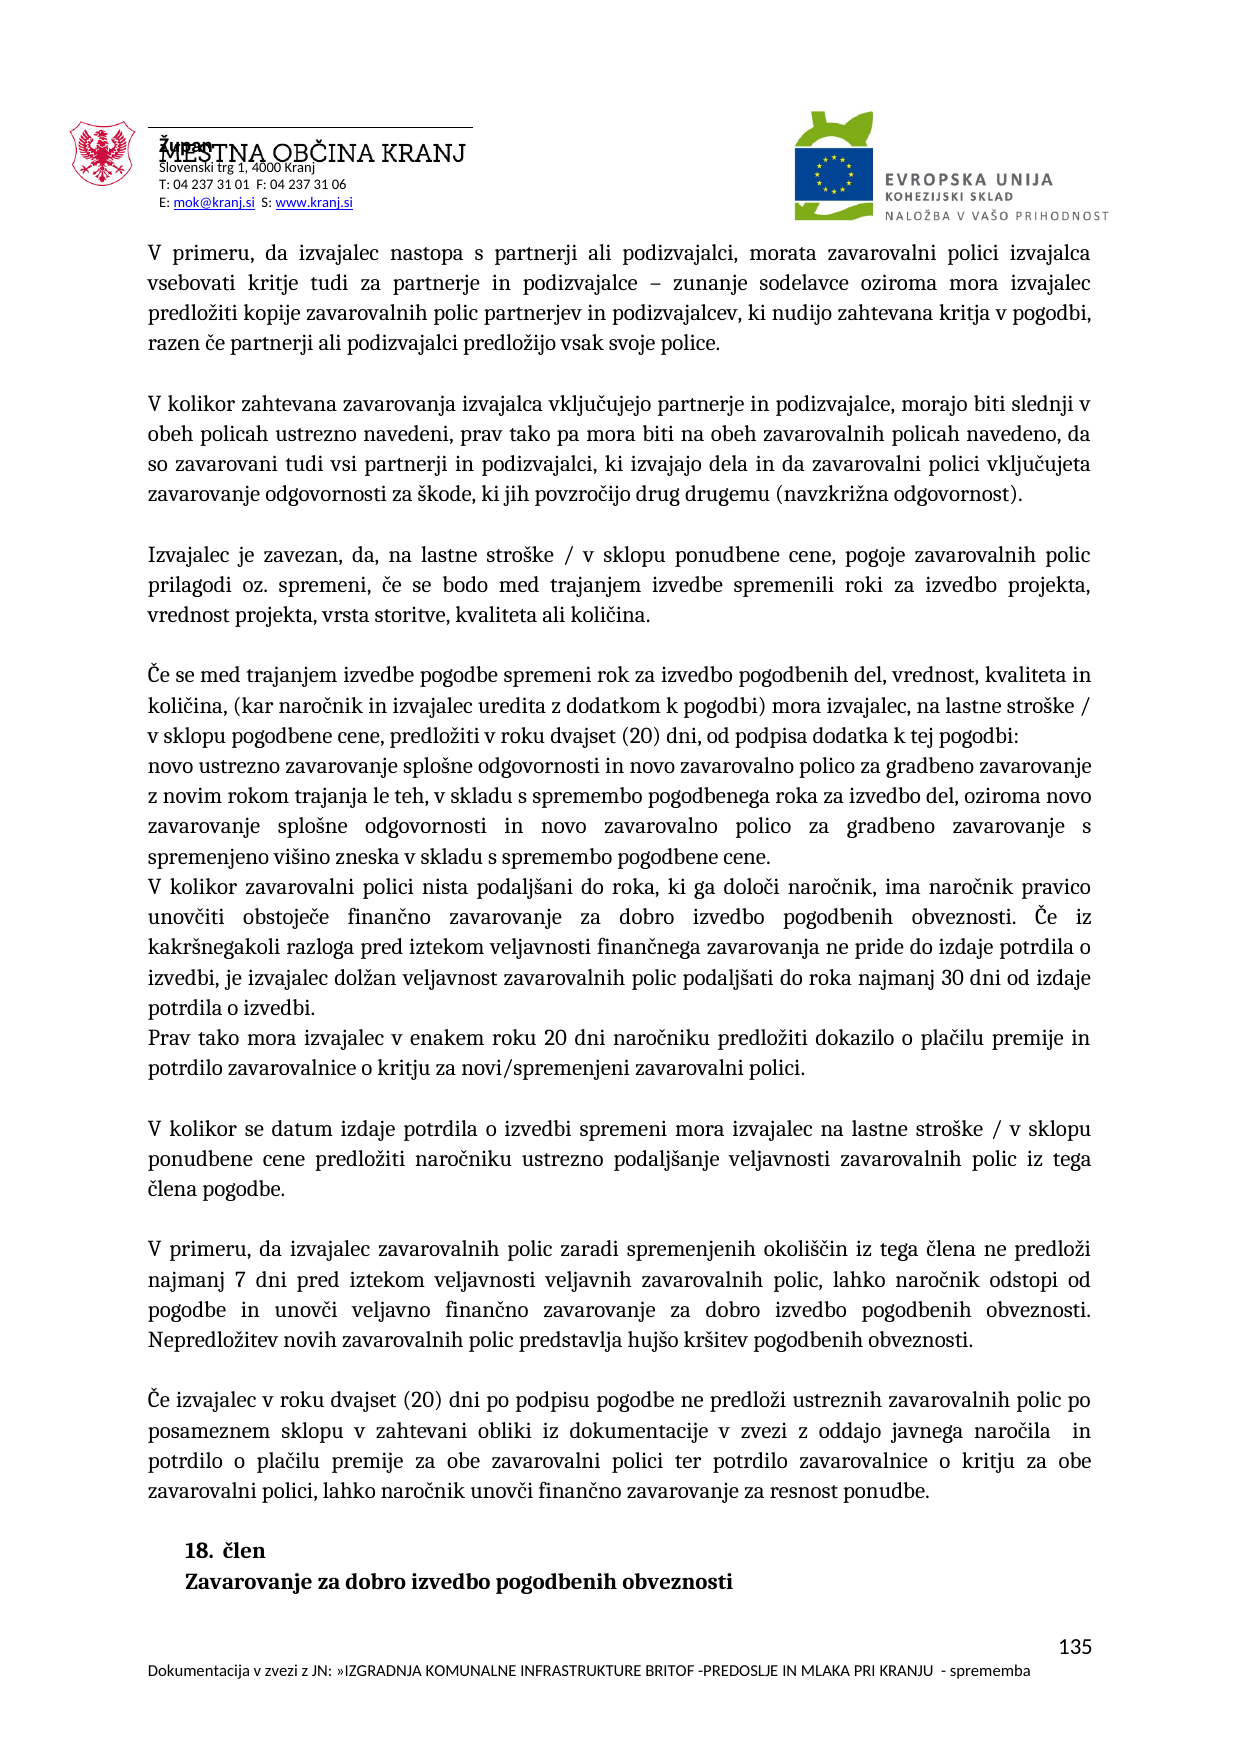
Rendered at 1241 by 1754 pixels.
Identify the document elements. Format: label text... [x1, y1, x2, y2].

list člen [185, 1538, 1093, 1564]
text V kolikor se datum izdaje potrdila o izvedbi spremeni mora izvajalec na lastne stroške / v sklopu ponudbene cene predložiti naročniku ustrezno podaljšanje veljavnosti zavarovalnih polic iz tega člena pogodbe. [148, 1115, 1093, 1202]
text V primeru, da izvajalec nastopa s partnerji ali podizvajalci, morata zavarovalni polici izvajalca vsebovati kritje tudi za partnerje in podizvajalce – zunanje sodelavce oziroma mora izvajalec predložiti kopije zavarovalnih polic partnerjev in podizvajalcev, ki nudijo zahtevana kritja v pogodbi, razen če partnerji ali podizvajalci predložijo vsak svoje police. [148, 239, 1093, 356]
picture [714, 103, 1149, 230]
text novo ustrezno zavarovanje splošne odgovornosti in novo zavarovalno polico za gradbeno zavarovanje z novim rokom trajanja le teh, v skladu s spremembo pogodbenega roka za izvedbo del, oziroma novo zavarovanje splošne odgovornosti in novo zavarovalno polico za gradbeno zavarovanje s spremenjeno višino zneska v skladu s spremembo pogodbene cene. [148, 753, 1093, 870]
text V kolikor zahtevana zavarovanja izvajalca vključujejo partnerje in podizvajalce, morajo biti slednji v obeh policah ustrezno navedeni, prav tako pa mora biti na obeh zavarovalnih policah navedeno, da so zavarovani tudi vsi partnerji in podizvajalci, ki izvajajo dela in da zavarovalni polici vključujeta zavarovanje odgovornosti za škode, ki jih povzročijo drug drugemu (navzkrižna odgovornost). [148, 390, 1093, 507]
text Zavarovanje za dobro izvedbo pogodbenih obveznosti [185, 1568, 1093, 1595]
text Prav tako mora izvajalec v enakem roku 20 dni naročniku predložiti dokazilo o plačilu premije in potrdilo zavarovalnice o kritju za novi/spremenjeni zavarovalni polici. [148, 1025, 1093, 1081]
text Če izvajalec v roku dvajset (20) dni po podpisu pogodbe ne predloži ustreznih zavarovalnih polic po posameznem sklopu v zahtevani obliki iz dokumentacije v zvezi z oddajo javnega naročila in potrdilo o plačilu premije za obe zavarovalni polici ter potrdilo zavarovalnice o kritju za obe zavarovalni polici, lahko naročnik unovči finančno zavarovanje za resnost ponudbe. [148, 1387, 1093, 1504]
text Izvajalec je zavezan, da, na lastne stroške / v sklopu ponudbene cene, pogoje zavarovalnih polic prilagodi oz. spremeni, če se bodo med trajanjem izvedbe spremenili roki za izvedbo projekta, vrednost projekta, vrsta storitve, kvaliteta ali količina. [148, 541, 1093, 628]
text Če se med trajanjem izvedbe pogodbe spremeni rok za izvedbo pogodbenih del, vrednost, kvaliteta in količina, (kar naročnik in izvajalec uredita z dodatkom k pogodbi) mora izvajalec, na lastne stroške / v sklopu pogodbene cene, predložiti v roku dvajset (20) dni, od podpisa dodatka k tej pogodbi: [148, 662, 1093, 749]
text V primeru, da izvajalec zavarovalnih polic zaradi spremenjenih okoliščin iz tega člena ne predloži najmanj 7 dni pred iztekom veljavnosti veljavnih zavarovalnih polic, lahko naročnik odstopi od pogodbe in unovči veljavno finančno zavarovanje za dobro izvedbo pogodbenih obveznosti. Nepredložitev novih zavarovalnih polic predstavlja hujšo kršitev pogodbenih obveznosti. [148, 1236, 1093, 1353]
text V kolikor zavarovalni polici nista podaljšani do roka, ki ga določi naročnik, ima naročnik pravico unovčiti obstoječe finančno zavarovanje za dobro izvedbo pogodbenih obveznosti. Če iz kakršnegakoli razloga pred iztekom veljavnosti finančnega zavarovanja ne pride do izdaje potrdila o izvedbi, je izvajalec dolžan veljavnost zavarovalnih polic podaljšati do roka najmanj 30 dni od izdaje potrdila o izvedbi. [148, 874, 1093, 1021]
